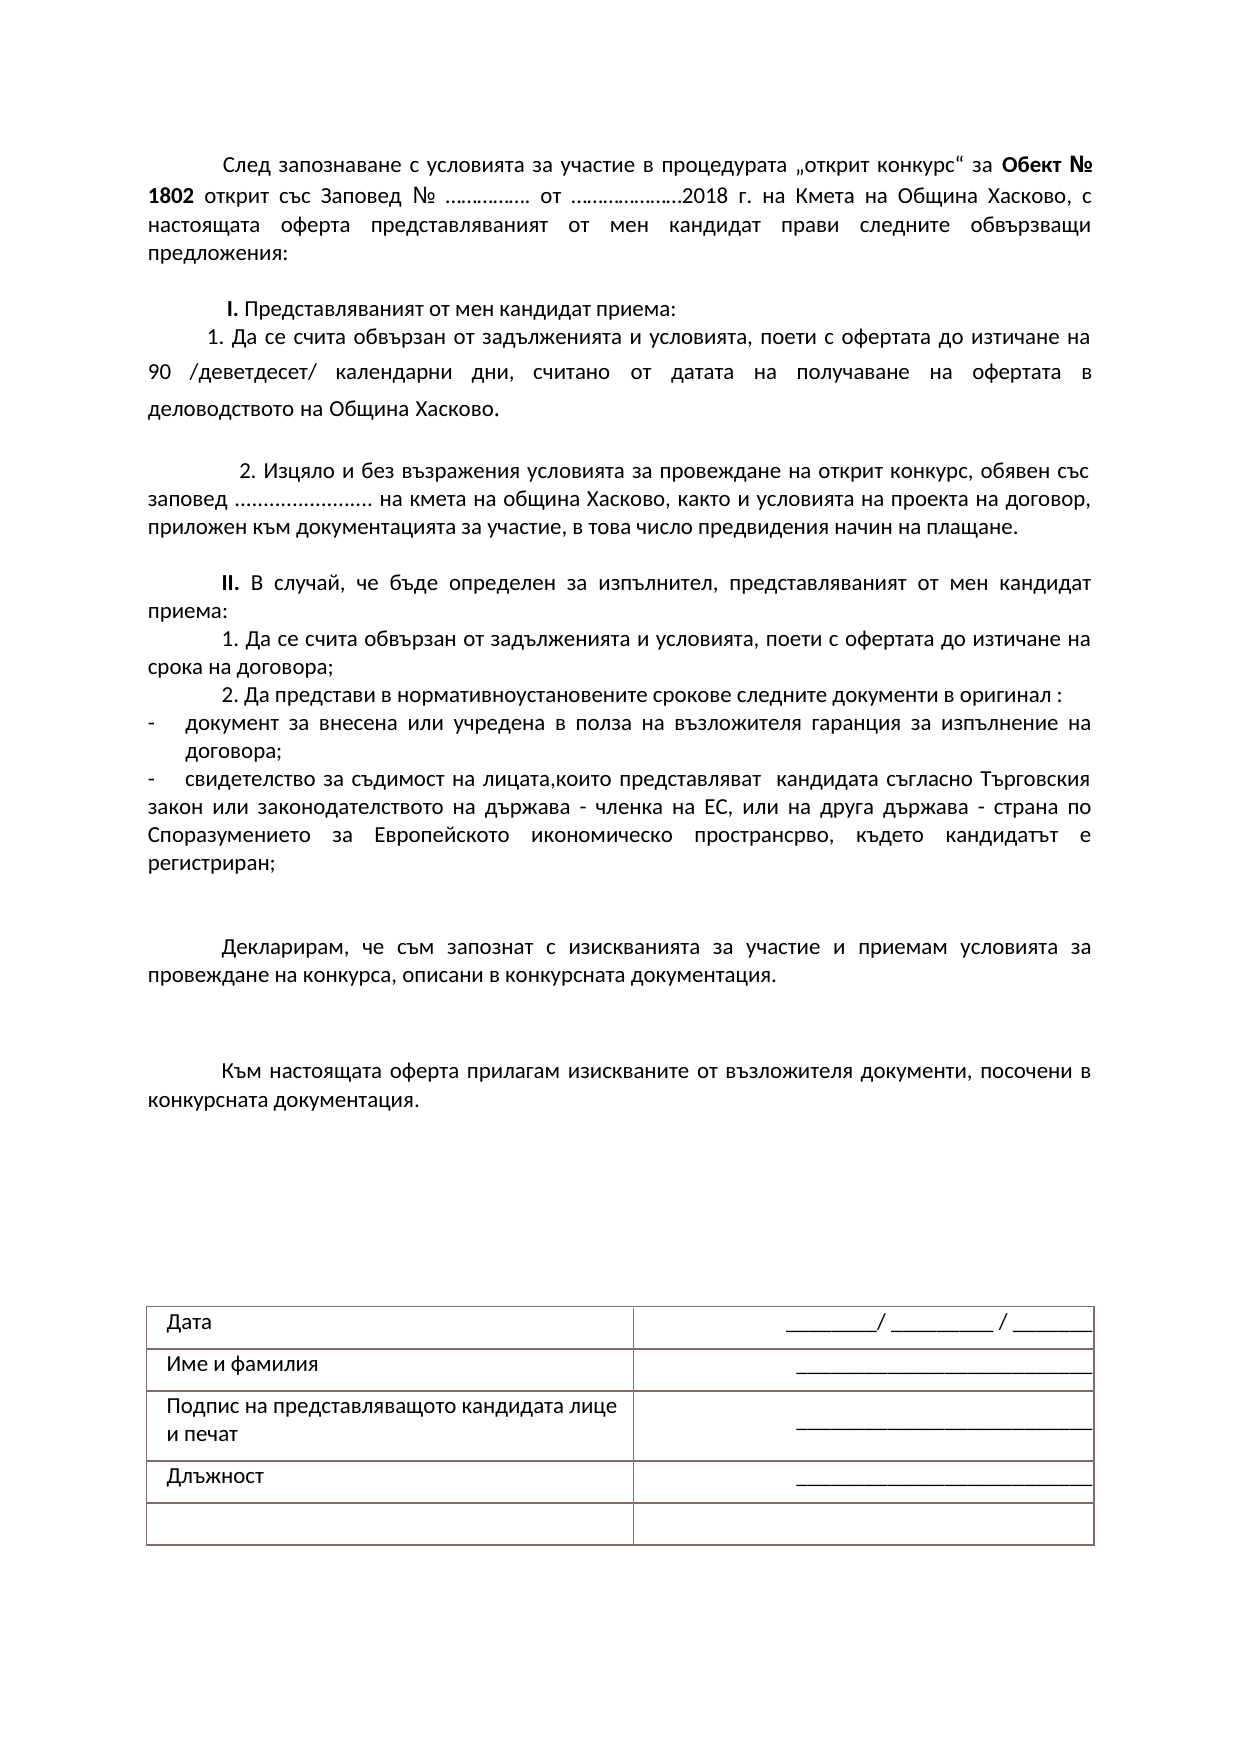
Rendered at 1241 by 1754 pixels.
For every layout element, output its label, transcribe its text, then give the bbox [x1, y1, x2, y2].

table_cell Подпис на представляващото кандидата лице и печат [147, 1392, 633, 1460]
text 1. Да се счита обвързан от задълженията и условията, поети с офертата до изтичане на срока на договора; [148, 624, 1093, 680]
text - документ за внесена или учредена в полза на възложителя гаранция за изпълнение на договора; [148, 708, 1093, 764]
table_header ________/ _________ / _______ [634, 1307, 1093, 1348]
text След запознаване с условията за участие в процедурата „открит конкурс“ за Обект № 1802 открит със Заповед № ……………. от …………………2018 г. на Кмета на Община Хасково, с настоящата оферта представляваният от мен кандидат прави следните обвързващи предложения: [148, 148, 1093, 266]
text 1. Да се счита обвързан от задълженията и условията, поети с офертата до изтичане на 90 /деветдесет/ календарни дни, считано от датата на получаване на офертата в деловодството на Община Хасково. [148, 322, 1093, 423]
table_cell [147, 1504, 633, 1544]
text Декларирам, че съм запознат с изискванията за участие и приемам условията за провеждане на конкурса, описани в конкурсната документация. [148, 932, 1093, 988]
text I. Представляваният от мен кандидат приема: [148, 294, 1093, 322]
table_cell __________________________ [634, 1392, 1093, 1460]
table_cell __________________________ [634, 1350, 1093, 1390]
text - свидетелство за съдимост на лицата,които представляват кандидата съгласно Търговския закон или законодателството на държава - членка на ЕС, или на друга държава - страна по Споразумението за Европейското икономическо пространсрво, където кандидатът е регистриран; [148, 764, 1093, 876]
table_cell [634, 1504, 1093, 1544]
table_cell Име и фамилия [147, 1350, 633, 1390]
text 2. Да представи в нормативноустановените срокове следните документи в оригинал : [148, 680, 1093, 708]
table_cell __________________________ [634, 1462, 1093, 1502]
table_cell Длъжност [147, 1462, 633, 1502]
table_header Дата [147, 1307, 633, 1348]
text 2. Изцяло и без възражения условията за провеждане на открит конкурс, обявен със заповед ........................ на кмета на община Хасково, както и условията на проекта на договор, приложен към документацията за участие, в това число предвидения начин на плащане. [148, 456, 1093, 540]
text II. В случай, че бъде определен за изпълнител, представляваният от мен кандидат приема: [148, 568, 1093, 624]
text Към настоящата оферта прилагам изискваните от възложителя документи, посочени в конкурсната документация. [148, 1057, 1093, 1113]
